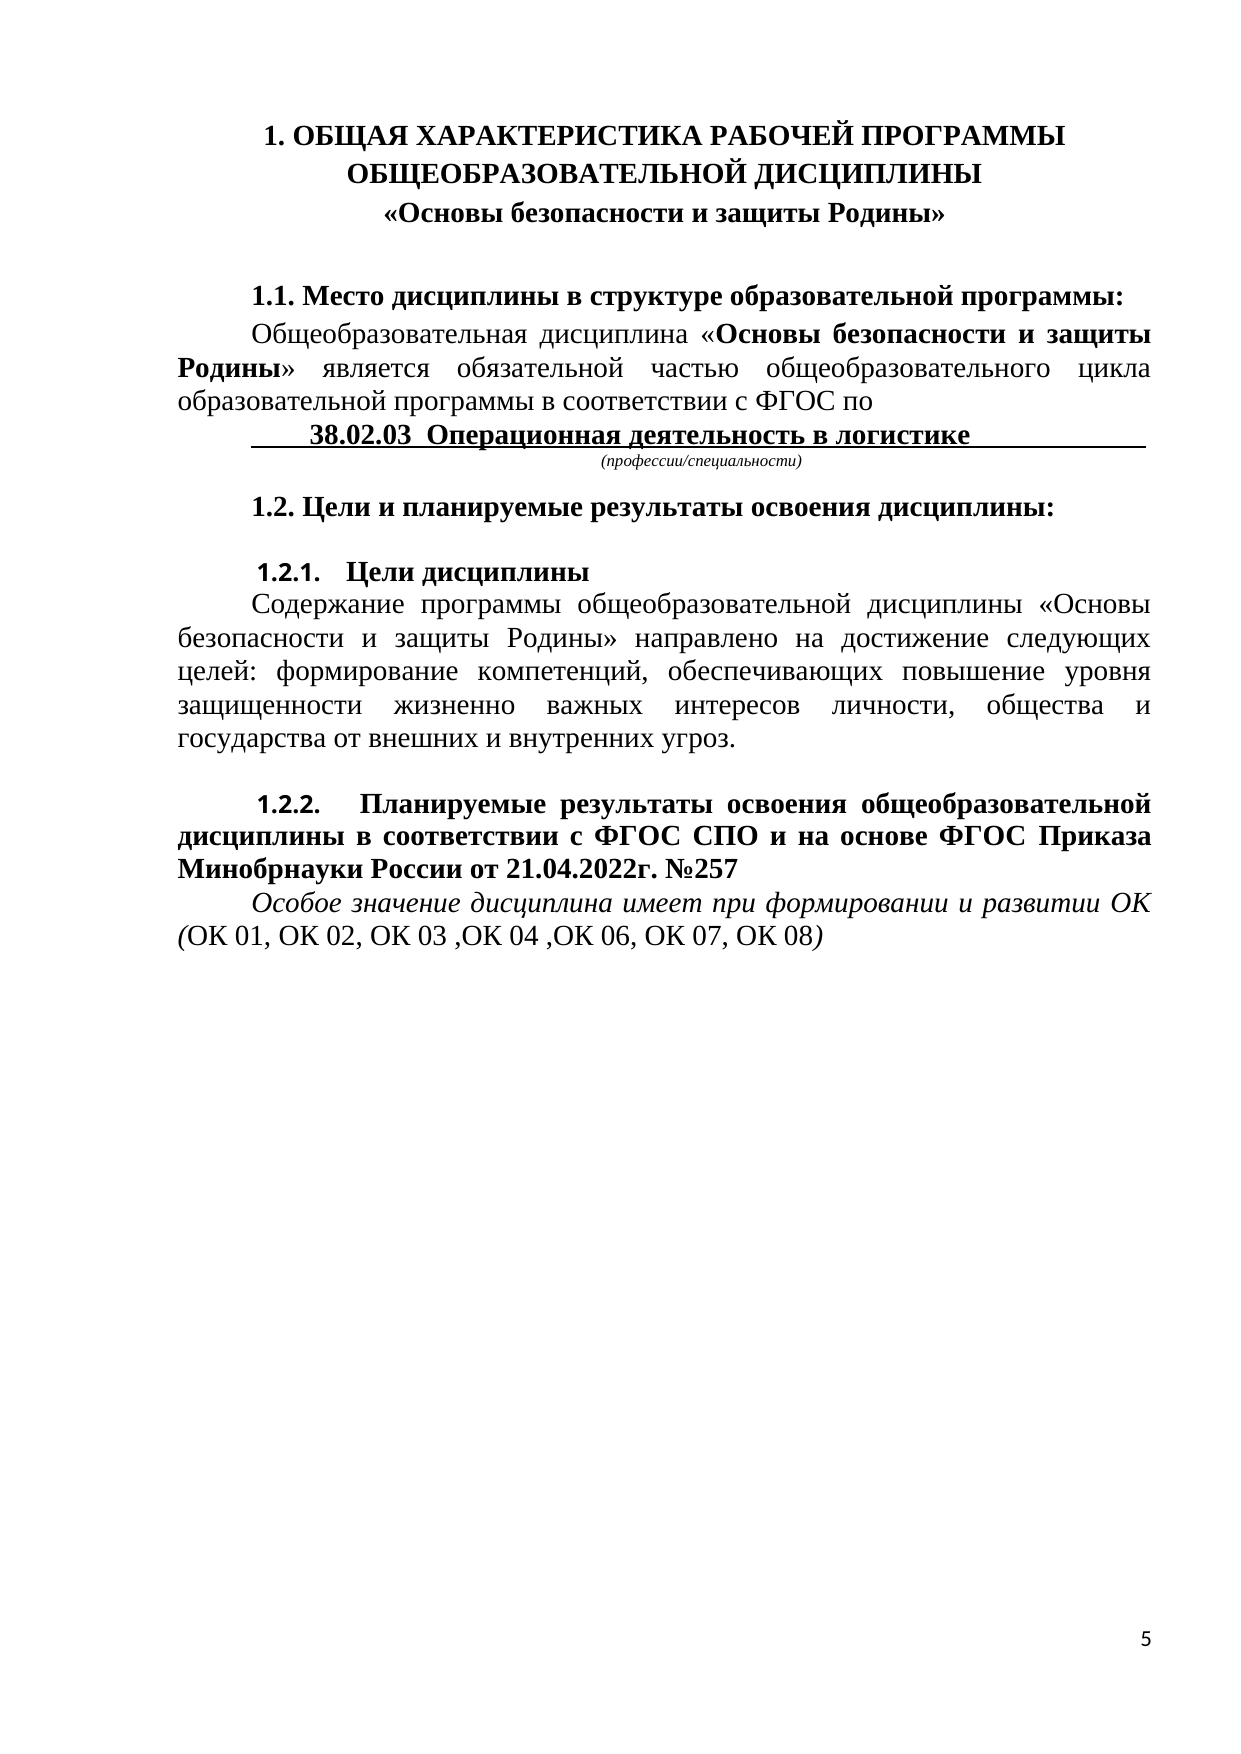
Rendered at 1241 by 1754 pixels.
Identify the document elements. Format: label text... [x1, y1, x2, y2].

text 1.1. Место дисциплины в структуре образовательной программы: [177, 278, 1152, 311]
text Содержание программы общеобразовательной дисциплины «Основы безопасности и защиты Родины» направлено на достижение следующих целей: формирование компетенций, обеспечивающих повышение уровня защищенности жизненно важных интересов личности, общества и государства от внешних и внутренних угроз. [177, 586, 1152, 754]
text «Основы безопасности и защиты Родины» [177, 195, 1152, 229]
subtitle Цели дисциплины [177, 561, 1152, 586]
text Особое значение дисциплина имеет при формировании и развитии ОК (ОК 01, ОК 02, ОК 03 ,ОК 04 ,ОК 06, ОК 07, ОК 08) [177, 885, 1152, 952]
text Общеобразовательная дисциплина «Основы безопасности и защиты Родины» является обязательной частью общеобразовательного цикла образовательной программы в соответствии с ФГОС по [177, 316, 1152, 417]
text 1. ОБЩАЯ ХАРАКТЕРИСТИКА РАБОЧЕЙ ПРОГРАММЫ ОБЩЕОБРАЗОВАТЕЛЬНОЙ ДИСЦИПЛИНЫ [177, 118, 1152, 190]
text 38.02.03 Операционная деятельность в логистике____________ [177, 417, 1152, 451]
subtitle Планируемые результаты освоения общеобразовательной дисциплины в соответствии с ФГОС СПО и на основе ФГОС Приказа Минобрнауки России от 21.04.2022г. №257 [177, 787, 1152, 885]
text (профессии/специальности) [177, 451, 1152, 484]
text 1.2. Цели и планируемые результаты освоения дисциплины: [177, 489, 1152, 523]
